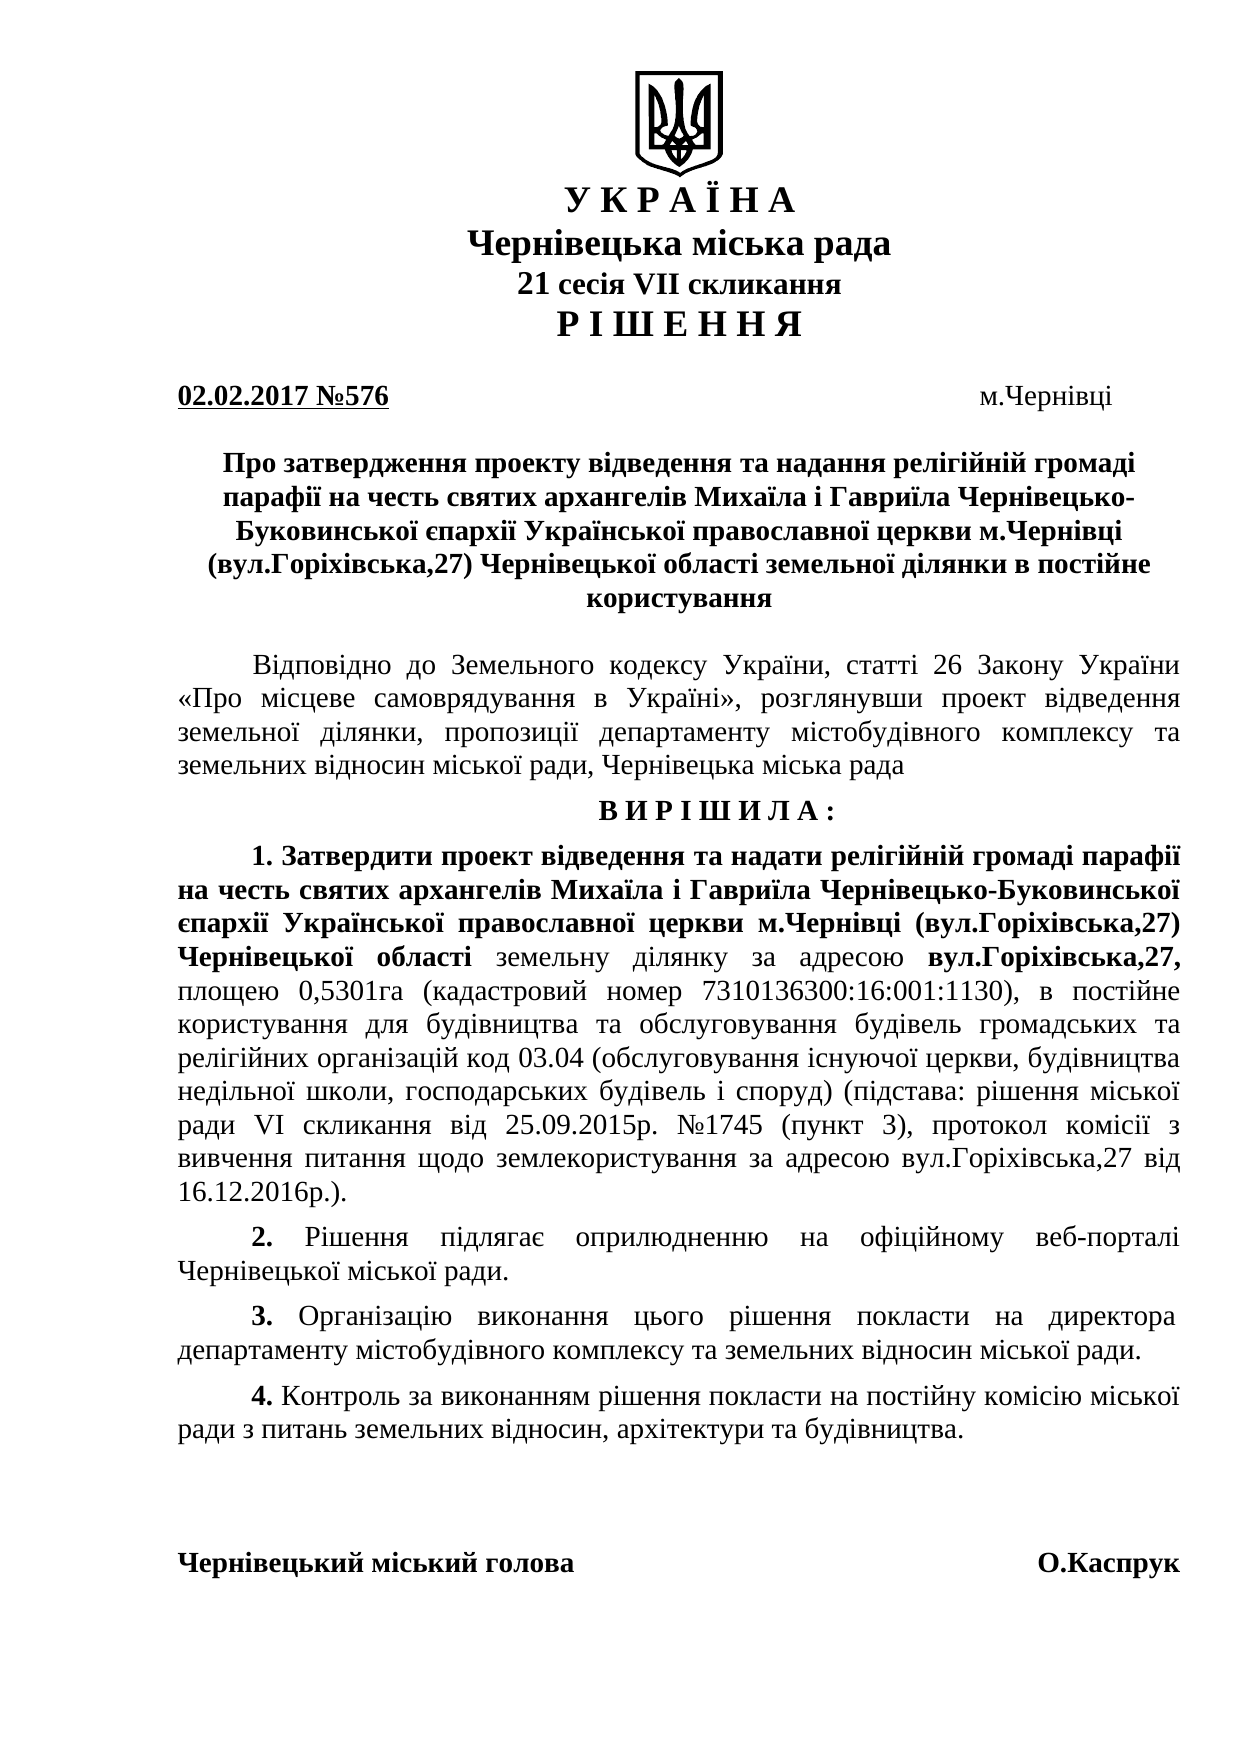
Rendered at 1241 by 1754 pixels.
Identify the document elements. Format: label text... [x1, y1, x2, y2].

text 21 сесія VІІ скликання [177, 263, 1181, 302]
subtitle Чернівецька міська рада [177, 220, 1181, 263]
text 3. Організацію виконання цього рішення покласти на директора департаменту містобудівного комплексу та земельних відносин міської ради. [177, 1298, 1176, 1366]
text 2. Рішення підлягає оприлюдненню на офіційному веб-порталі Чернівецької міської ради. [177, 1219, 1181, 1287]
text Відповідно до Земельного кодексу України, статті 26 Закону України «Про місцеве самоврядування в Україні», розглянувши проект відведення земельної ділянки, пропозиції департаменту містобудівного комплексу та земельних відносин міської ради, Чернівецька міська рада [177, 647, 1181, 781]
text 1. Затвердити проект відведення та надати релігійній громаді парафії на честь святих архангелів Михаїла і Гавриїла Чернівецько-Буковинської єпархії Української православної церкви м.Чернівці (вул.Горіхівська,27) Чернівецької області земельну ділянку за адресою вул.Горіхівська,27, площею 0,5301га (кадастровий номер 7310136300:16:001:1130), в постійне користування для будівництва та обслуговування будівель громадських та релігійних організацій код 03.04 (обслуговування існуючої церкви, будівництва недільної школи, господарських будівель і споруд) (підстава: рішення міської ради VI скликання від 25.09.2015р. №1745 (пункт 3), протокол комісії з вивчення питання щодо землекористування за адресою вул.Горіхівська,27 від 16.12.2016р.). [177, 838, 1181, 1207]
text У К Р А Ї Н А [177, 177, 1181, 220]
text 4. Контроль за виконанням рішення покласти на постійну комісію міської ради з питань земельних відносин, архітектури та будівництва. [177, 1378, 1181, 1445]
text Про затвердження проекту відведення та надання релігійній громаді парафії на честь святих архангелів Михаїла і Гавриїла Чернівецько-Буковинської єпархії Української православної церкви м.Чернівці (вул.Горіхівська,27) Чернівецької області земельної ділянки в постійне користування [177, 446, 1181, 613]
text Чернівецький міський голова О. [177, 1545, 1181, 1579]
subtitle Р І Ш Е Н Н Я [177, 302, 1181, 345]
text 02.02.2017 №576 м.Чернівці [177, 378, 1181, 412]
text В И Р І Ш И Л А : [177, 793, 1181, 827]
